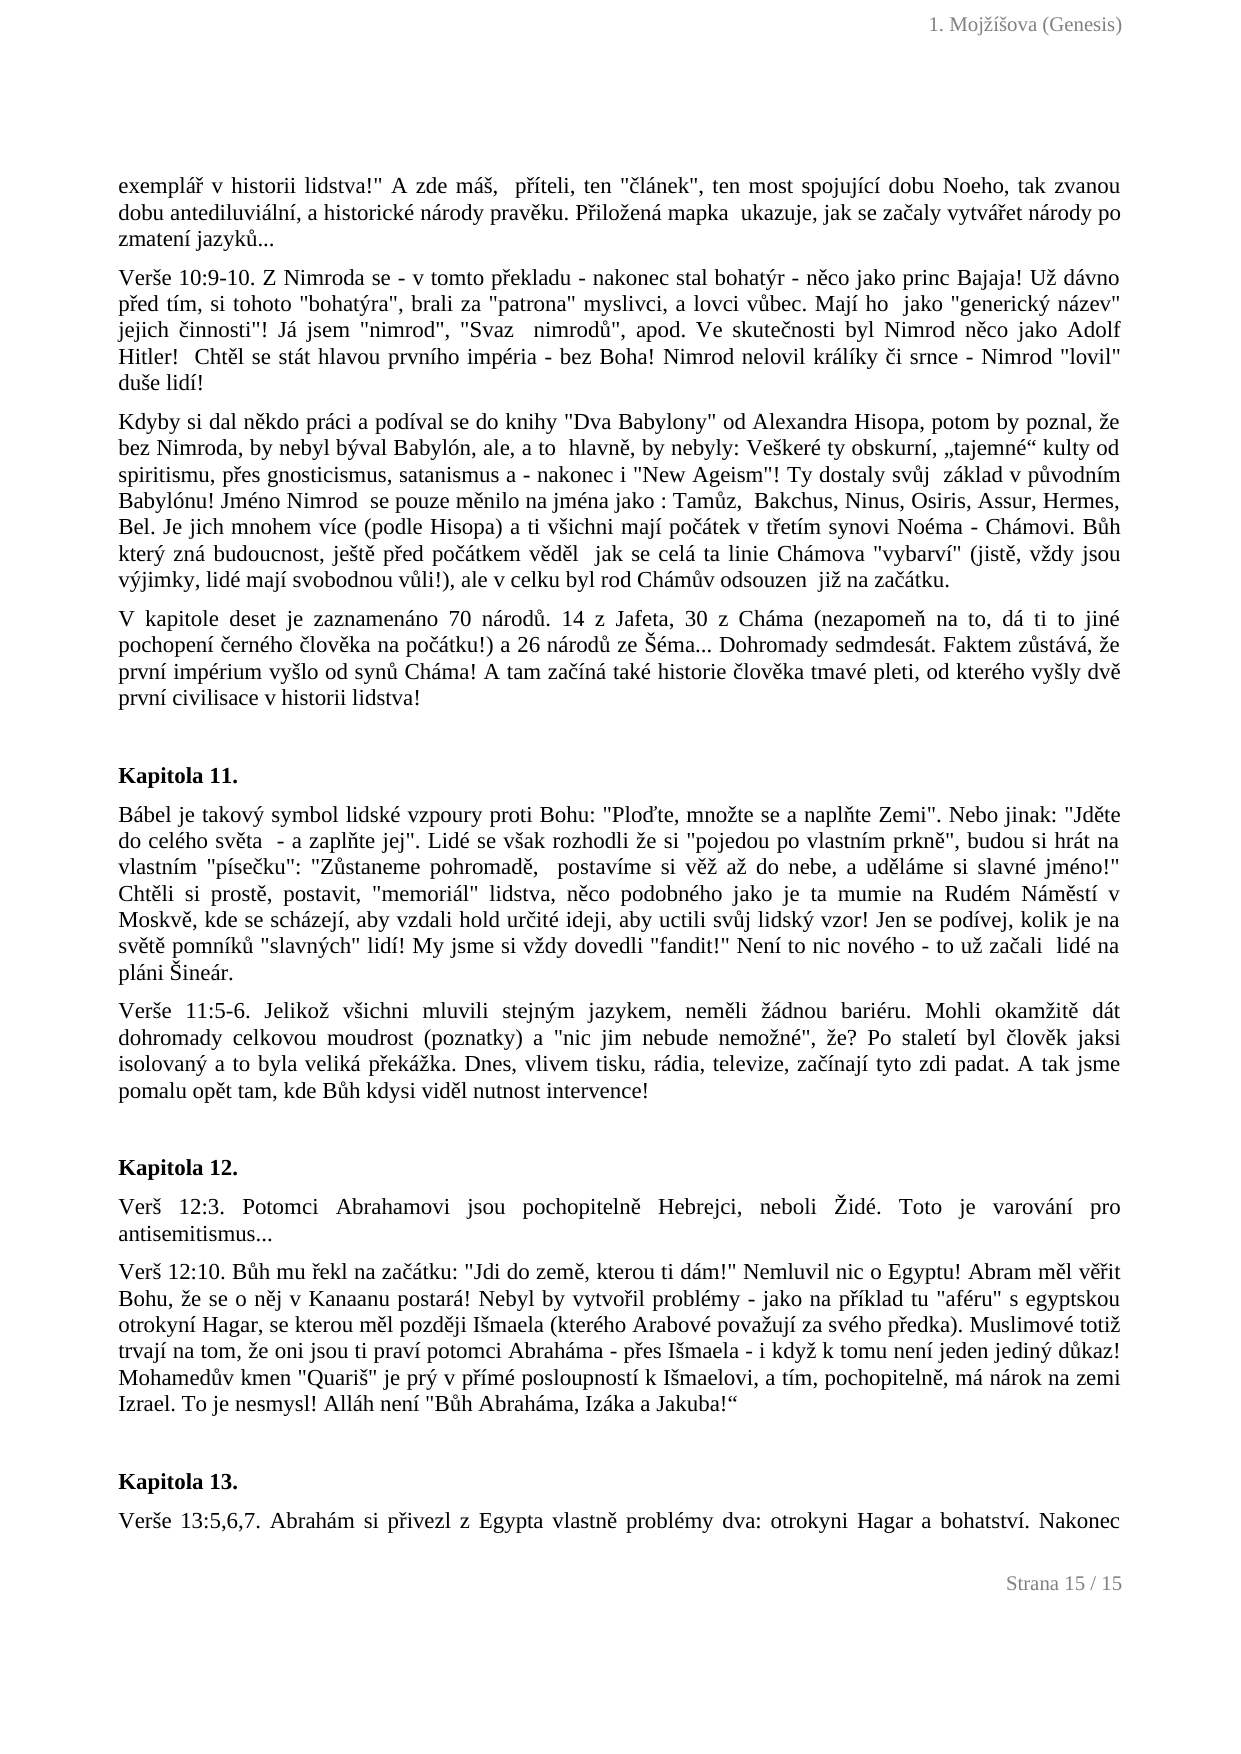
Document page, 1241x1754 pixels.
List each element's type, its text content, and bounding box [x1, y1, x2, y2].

text Bábel je takový symbol lidské vzpoury proti Bohu: "Ploďte, množte se a naplňte Zemi". Nebo jinak: "Jděte do celého světa - a zaplňte jej". Lidé se však rozhodli že si "pojedou po vlastním prkně", budou si hrát na vlastním "písečku": "Zůstaneme pohromadě, postavíme si věž až do nebe, a uděláme si slavné jméno!" Chtěli si prostě, postavit, "memoriál" lidstva, něco podobného jako je ta mumie na Rudém Náměstí v Moskvě, kde se scházejí, aby vzdali hold určité ideji, aby uctili svůj lidský vzor! Jen se podívej, kolik je na světě pomníků "slavných" lidí! My jsme si vždy dovedli "fandit!" Není to nic nového - to už začali lidé na pláni Šineár. [118, 801, 1122, 985]
text Verš 12:3. Potomci Abrahamovi jsou pochopitelně Hebrejci, neboli Židé. Toto je varování pro antisemitismus... [118, 1193, 1122, 1246]
text Verš 12:10. Bůh mu řekl na začátku: "Jdi do země, kterou ti dám!" Nemluvil nic o Egyptu! Abram měl věřit Bohu, že se o něj v Kanaanu postará! Nebyl by vytvořil problémy - jako na příklad tu "aféru" s egyptskou otrokyní Hagar, se kterou měl později Išmaela (kterého Arabové považují za svého předka). Muslimové totiž trvají na tom, že oni jsou ti praví potomci Abraháma - přes Išmaela - i když k tomu není jeden jediný důkaz! Mohamedův kmen "Quariš" je prý v přímé posloupností k Išmaelovi, a tím, pochopitelně, má nárok na zemi Izrael. To je nesmysl! Alláh není "Bůh Abraháma, Izáka a Jakuba!“ [118, 1258, 1122, 1417]
text Kapitola 11. [118, 762, 1122, 788]
text Kdyby si dal někdo práci a podíval se do knihy "Dva Babylony" od Alexandra Hisopa, potom by poznal, že bez Nimroda, by nebyl býval Babylón, ale, a to hlavně, by nebyly: Veškeré ty obskurní, „tajemné“ kulty od spiritismu, přes gnosticismus, satanismus a - nakonec i "New Ageism"! Ty dostaly svůj základ v původním Babylónu! Jméno Nimrod se pouze měnilo na jména jako : Tamůz, Bakchus, Ninus, Osiris, Assur, Hermes, Bel. Je jich mnohem více (podle Hisopa) a ti všichni mají počátek v třetím synovi Noéma - Chámovi. Bůh který zná budoucnost, ještě před počátkem věděl jak se celá ta linie Chámova "vybarví" (jistě, vždy jsou výjimky, lidé mají svobodnou vůli!), ale v celku byl rod Chámův odsouzen již na začátku. [118, 408, 1122, 592]
text Kapitola 13. [118, 1468, 1122, 1494]
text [118, 172, 1122, 251]
text V kapitole deset je zaznamenáno 70 národů. 14 z Jafeta, 30 z Cháma (nezapomeň na to, dá ti to jiné pochopení černého člověka na počátku!) a 26 národů ze Šéma... Dohromady sedmdesát. Faktem zůstává, že první impérium vyšlo od synů Cháma! A tam začíná také historie člověka tmavé pleti, od kterého vyšly dvě první civilisace v historii lidstva! [118, 605, 1122, 710]
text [118, 1507, 1122, 1533]
text Verše 10:9-10. Z Nimroda se - v tomto překladu - nakonec stal bohatýr - něco jako princ Bajaja! Už dávno před tím, si tohoto "bohatýra", brali za "patrona" myslivci, a lovci vůbec. Mají ho jako "generický název" jejich činnosti"! Já jsem "nimrod", "Svaz nimrodů", apod. Ve skutečnosti byl Nimrod něco jako Adolf Hitler! Chtěl se stát hlavou prvního impéria - bez Boha! Nimrod nelovil králíky či srnce - Nimrod "lovil" duše lidí! [118, 264, 1122, 396]
text Verše 11:5-6. Jelikož všichni mluvili stejným jazykem, neměli žádnou bariéru. Mohli okamžitě dát dohromady celkovou moudrost (poznatky) a "nic jim nebude nemožné", že? Po staletí byl člověk jaksi isolovaný a to byla veliká překážka. Dnes, vlivem tisku, rádia, televize, začínají tyto zdi padat. A tak jsme pomalu opět tam, kde Bůh kdysi viděl nutnost intervence! [118, 998, 1122, 1103]
text Kapitola 12. [118, 1154, 1122, 1181]
